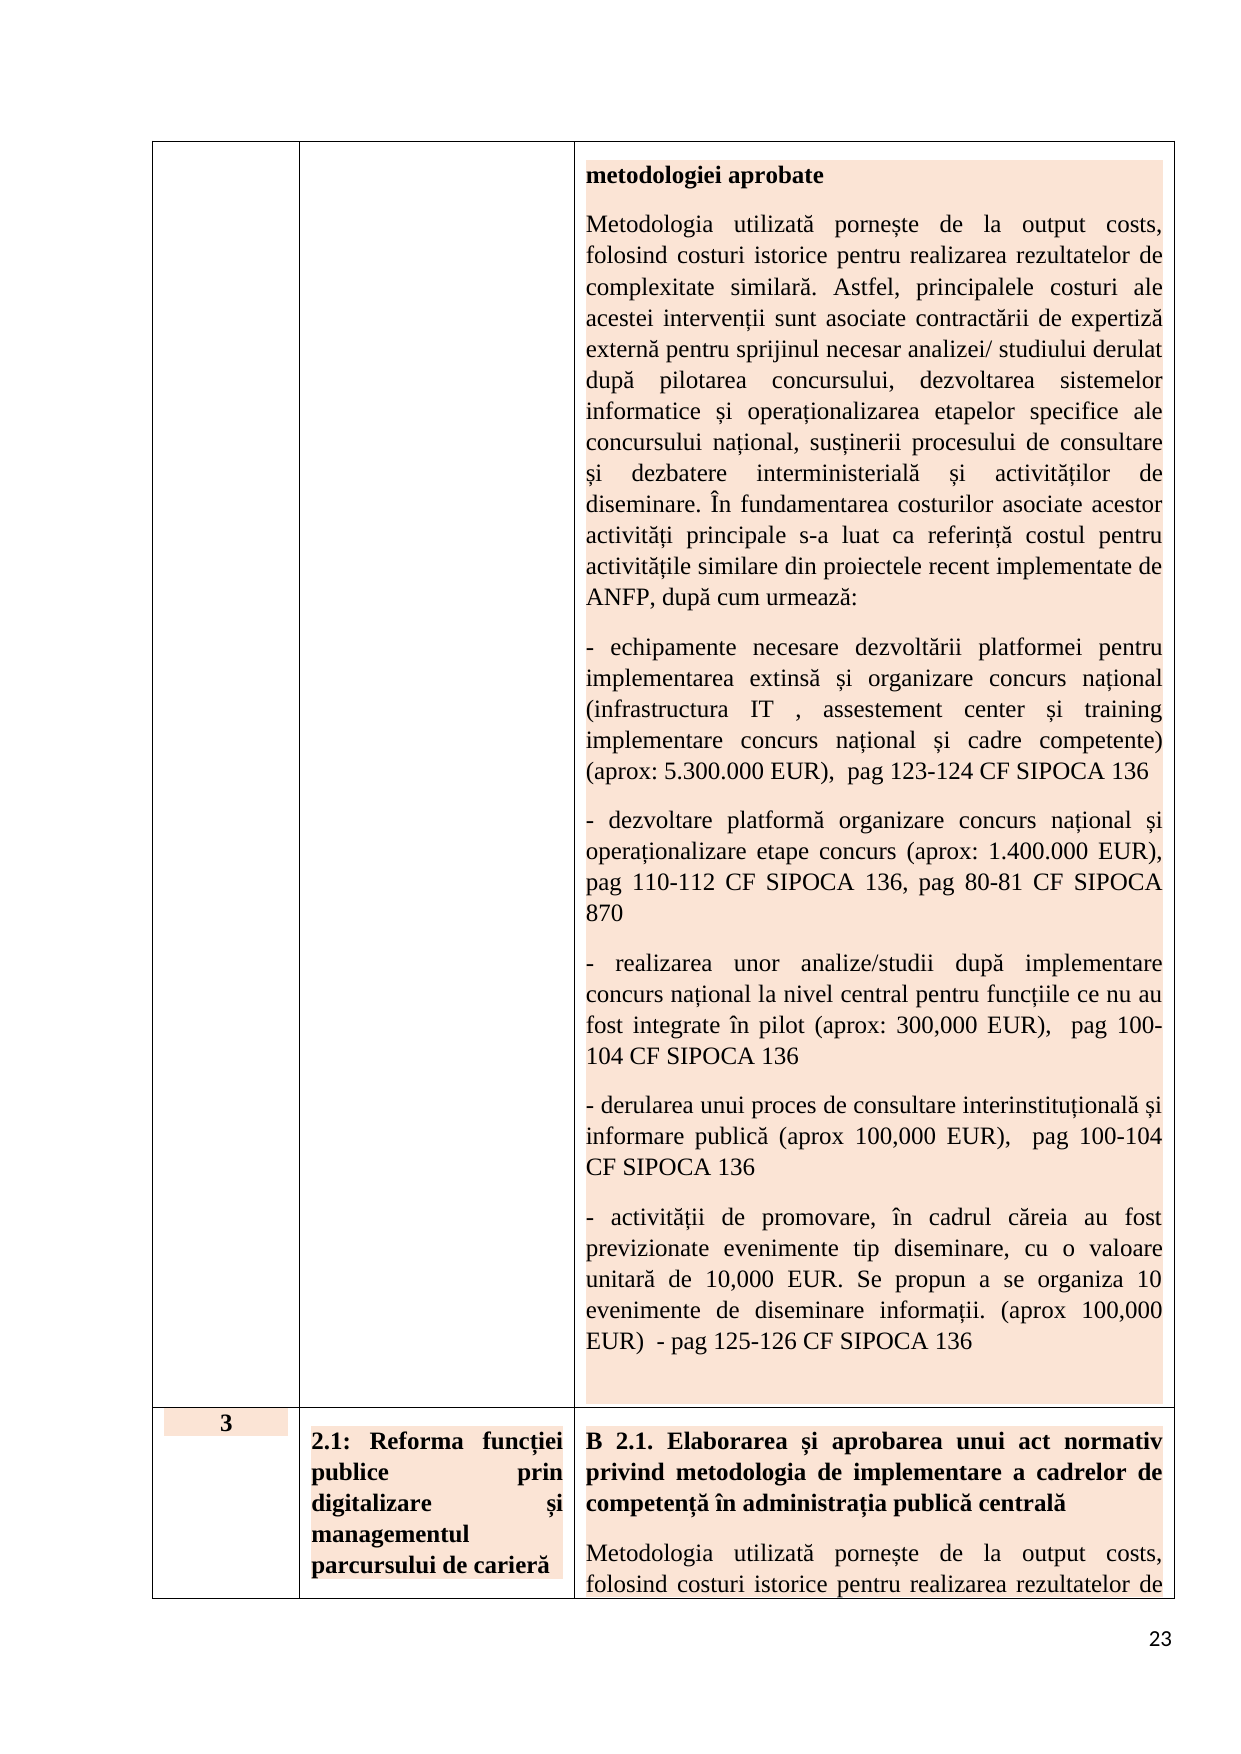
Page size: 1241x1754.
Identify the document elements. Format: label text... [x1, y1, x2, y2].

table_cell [575, 1408, 1174, 1597]
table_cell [300, 1408, 574, 1597]
table_cell 3 [153, 1408, 299, 1597]
table_cell 2 [153, 142, 299, 1407]
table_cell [300, 142, 574, 1407]
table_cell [575, 142, 1174, 1407]
